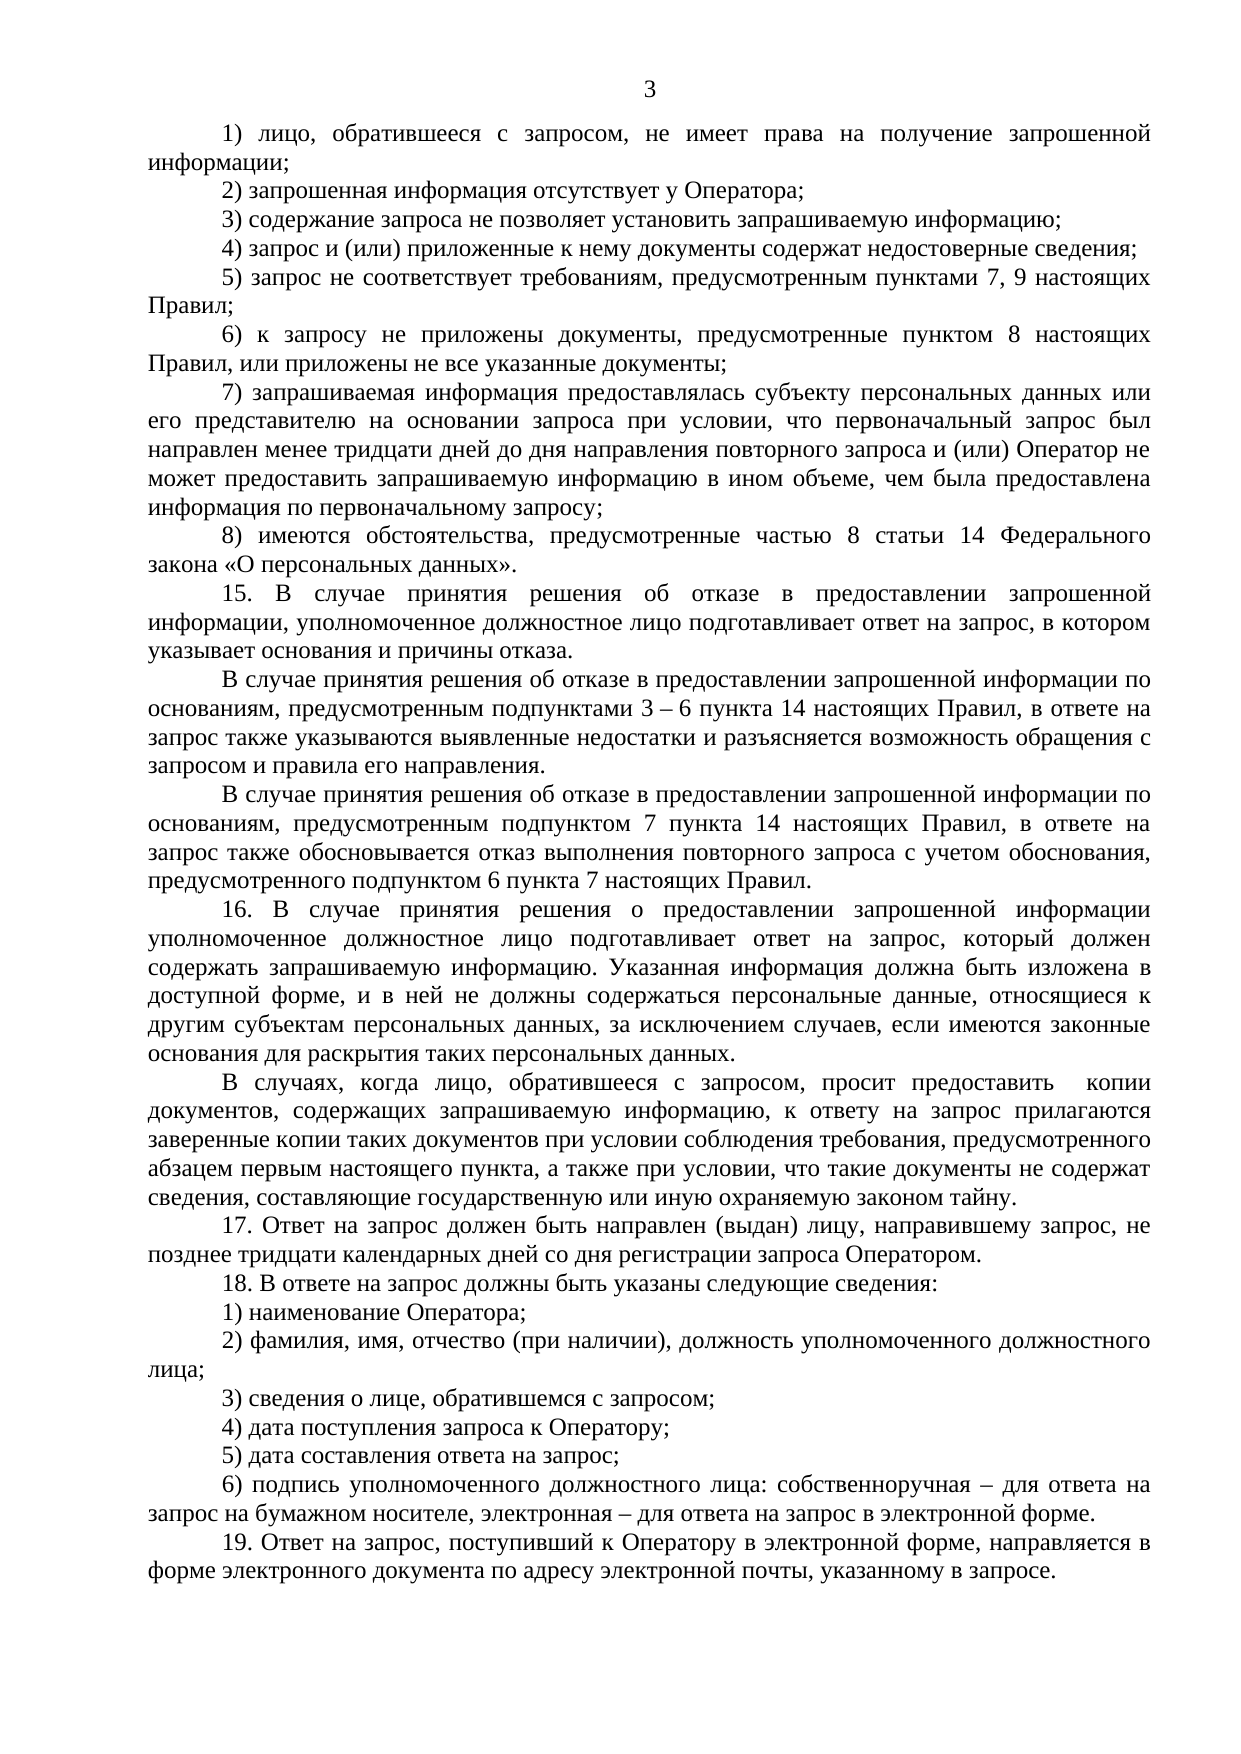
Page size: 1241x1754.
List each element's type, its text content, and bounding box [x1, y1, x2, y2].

text В случае принятия решения об отказе в предоставлении запрошенной информации по основаниям, предусмотренным подпунктом 7 пункта 14 настоящих Правил, в ответе на запрос также обосновывается отказ выполнения повторного запроса с учетом обоснования, предусмотренного подпунктом 6 пункта 7 настоящих Правил. [148, 779, 1152, 894]
text 8) имеются обстоятельства, предусмотренные частью 8 статьи 14 Федерального закона «О персональных данных». [148, 521, 1152, 578]
text 18. В ответе на запрос должны быть указаны следующие сведения: [148, 1268, 1152, 1297]
text 5) дата составления ответа на запрос; [148, 1441, 1152, 1469]
text 16. В случае принятия решения о предоставлении запрошенной информации уполномоченное должностное лицо подготавливает ответ на запрос, который должен содержать запрашиваемую информацию. Указанная информация должна быть изложена в доступной форме, и в ней не должны содержаться персональные данные, относящиеся к другим субъектам персональных данных, за исключением случаев, если имеются законные основания для раскрытия таких персональных данных. [148, 894, 1152, 1067]
text В случае принятия решения об отказе в предоставлении запрошенной информации по основаниям, предусмотренным подпунктами 3 – 6 пункта 14 настоящих Правил, в ответе на запрос также указываются выявленные недостатки и разъясняется возможность обращения с запросом и правила его направления. [148, 664, 1152, 779]
text 4) дата поступления запроса к Оператору; [148, 1412, 1152, 1441]
text 15. В случае принятия решения об отказе в предоставлении запрошенной информации, уполномоченное должностное лицо подготавливает ответ на запрос, в котором указывает основания и причины отказа. [148, 578, 1152, 664]
text 19. Ответ на запрос, поступивший к Оператору в электронной форме, направляется в форме электронного документа по адресу электронной почты, указанному в запросе. [148, 1527, 1152, 1584]
text 6) подпись уполномоченного должностного лица: собственноручная – для ответа на запрос на бумажном носителе, электронная – для ответа на запрос в электронной форме. [148, 1469, 1152, 1527]
text 1) наименование Оператора; [148, 1297, 1152, 1326]
text 3) сведения о лице, обратившемся с запросом; [148, 1383, 1152, 1412]
text 6) к запросу не приложены документы, предусмотренные пунктом 8 настоящих Правил, или приложены не все указанные документы; [148, 319, 1152, 377]
text 4) запрос и (или) приложенные к нему документы содержат недостоверные сведения; [148, 233, 1152, 262]
text 1) лицо, обратившееся с запросом, не имеет права на получение запрошенной информации; [148, 118, 1152, 176]
text 2) фамилия, имя, отчество (при наличии), должность уполномоченного должностного лица; [148, 1326, 1152, 1383]
text 3) содержание запроса не позволяет установить запрашиваемую информацию; [148, 204, 1152, 233]
text 2) запрошенная информация отсутствует у Оператора; [148, 176, 1152, 204]
text 7) запрашиваемая информация предоставлялась субъекту персональных данных или его представителю на основании запроса при условии, что первоначальный запрос был направлен менее тридцати дней до дня направления повторного запроса и (или) Оператор не может предоставить запрашиваемую информацию в ином объеме, чем была предоставлена информация по первоначальному запросу; [148, 377, 1152, 521]
text В случаях, когда лицо, обратившееся с запросом, просит предоставить копии документов, содержащих запрашиваемую информацию, к ответу на запрос прилагаются заверенные копии таких документов при условии соблюдения требования, предусмотренного абзацем первым настоящего пункта, а также при условии, что такие документы не содержат сведения, составляющие государственную или иную охраняемую законом тайну. [148, 1067, 1152, 1211]
text 5) запрос не соответствует требованиям, предусмотренным пунктами 7, 9 настоящих Правил; [148, 262, 1152, 319]
text 17. Ответ на запрос должен быть направлен (выдан) лицу, направившему запрос, не позднее тридцати календарных дней со дня регистрации запроса Оператором. [148, 1211, 1152, 1268]
